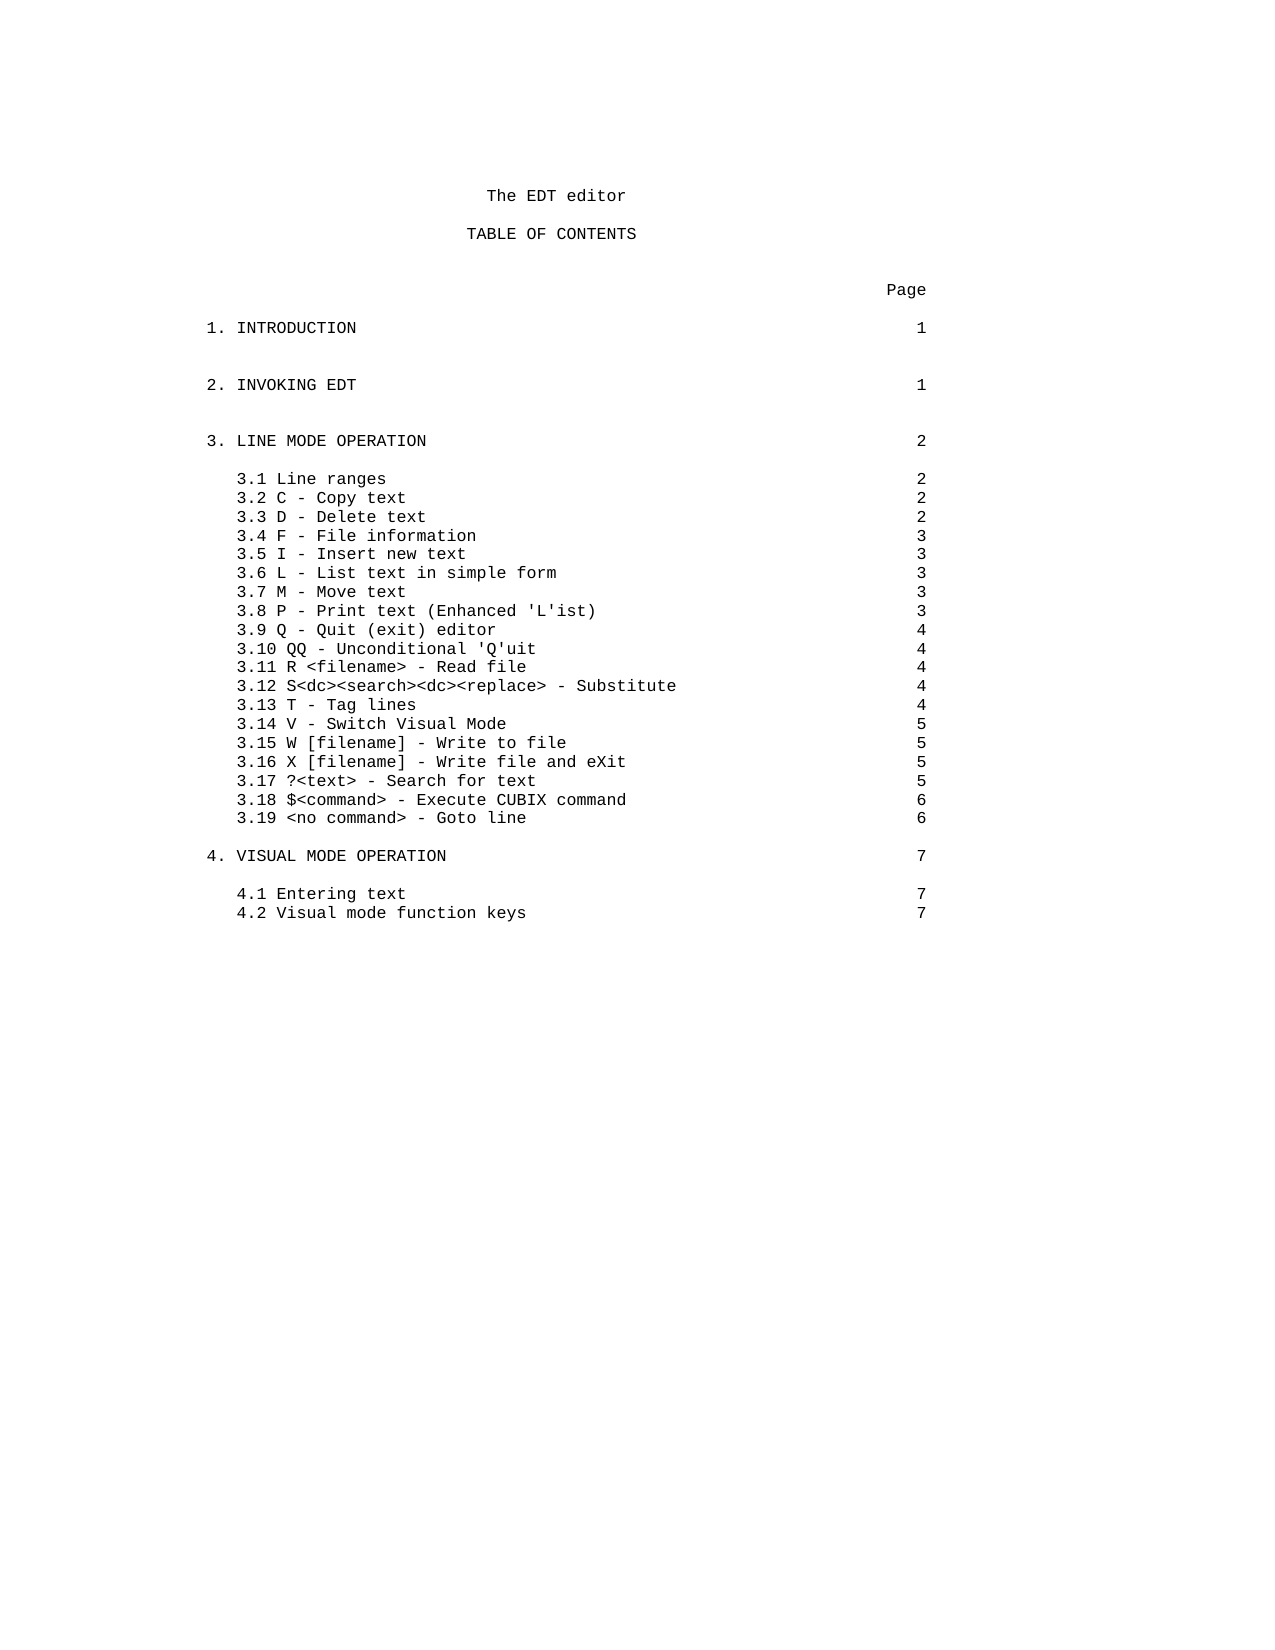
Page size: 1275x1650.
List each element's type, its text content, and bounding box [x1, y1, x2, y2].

text TABLE OF CONTENTS [156, 225, 1118, 244]
text 3.2 C - Copy text 2 [156, 489, 1118, 508]
text 3.8 P - Print text (Enhanced 'L'ist) 3 [156, 602, 1118, 621]
text 1. INTRODUCTION 1 [156, 320, 1118, 338]
text 3.12 S<dc><search><dc><replace> - Substitute 4 [156, 678, 1118, 697]
text 3.1 Line ranges 2 [156, 471, 1118, 489]
text 3.17 ?<text> - Search for text 5 [156, 772, 1118, 791]
text 3.13 T - Tag lines 4 [156, 697, 1118, 716]
text 3.14 V - Switch Visual Mode 5 [156, 716, 1118, 734]
text 3.16 X [filename] - Write file and eXit 5 [156, 753, 1118, 772]
text 3. LINE MODE OPERATION 2 [156, 433, 1118, 452]
text 4. VISUAL MODE OPERATION 7 [156, 848, 1118, 866]
text 3.9 Q - Quit (exit) editor 4 [156, 621, 1118, 640]
text Page [156, 282, 1118, 301]
text 3.3 D - Delete text 2 [156, 508, 1118, 527]
text 2. INVOKING EDT 1 [156, 376, 1118, 395]
text 3.19 <no command> - Goto line 6 [156, 810, 1118, 829]
text 3.18 $<command> - Execute CUBIX command 6 [156, 791, 1118, 810]
text 3.11 R <filename> - Read file 4 [156, 659, 1118, 678]
text 4.2 Visual mode function keys 7 [156, 904, 1118, 923]
text 3.5 I - Insert new text 3 [156, 546, 1118, 565]
text 4.1 Entering text 7 [156, 885, 1118, 904]
text The EDT editor [156, 188, 1118, 207]
text 3.7 M - Move text 3 [156, 584, 1118, 602]
text 3.4 F - File information 3 [156, 527, 1118, 546]
text 3.15 W [filename] - Write to file 5 [156, 734, 1118, 753]
text 3.10 QQ - Unconditional 'Q'uit 4 [156, 640, 1118, 659]
text 3.6 L - List text in simple form 3 [156, 565, 1118, 584]
